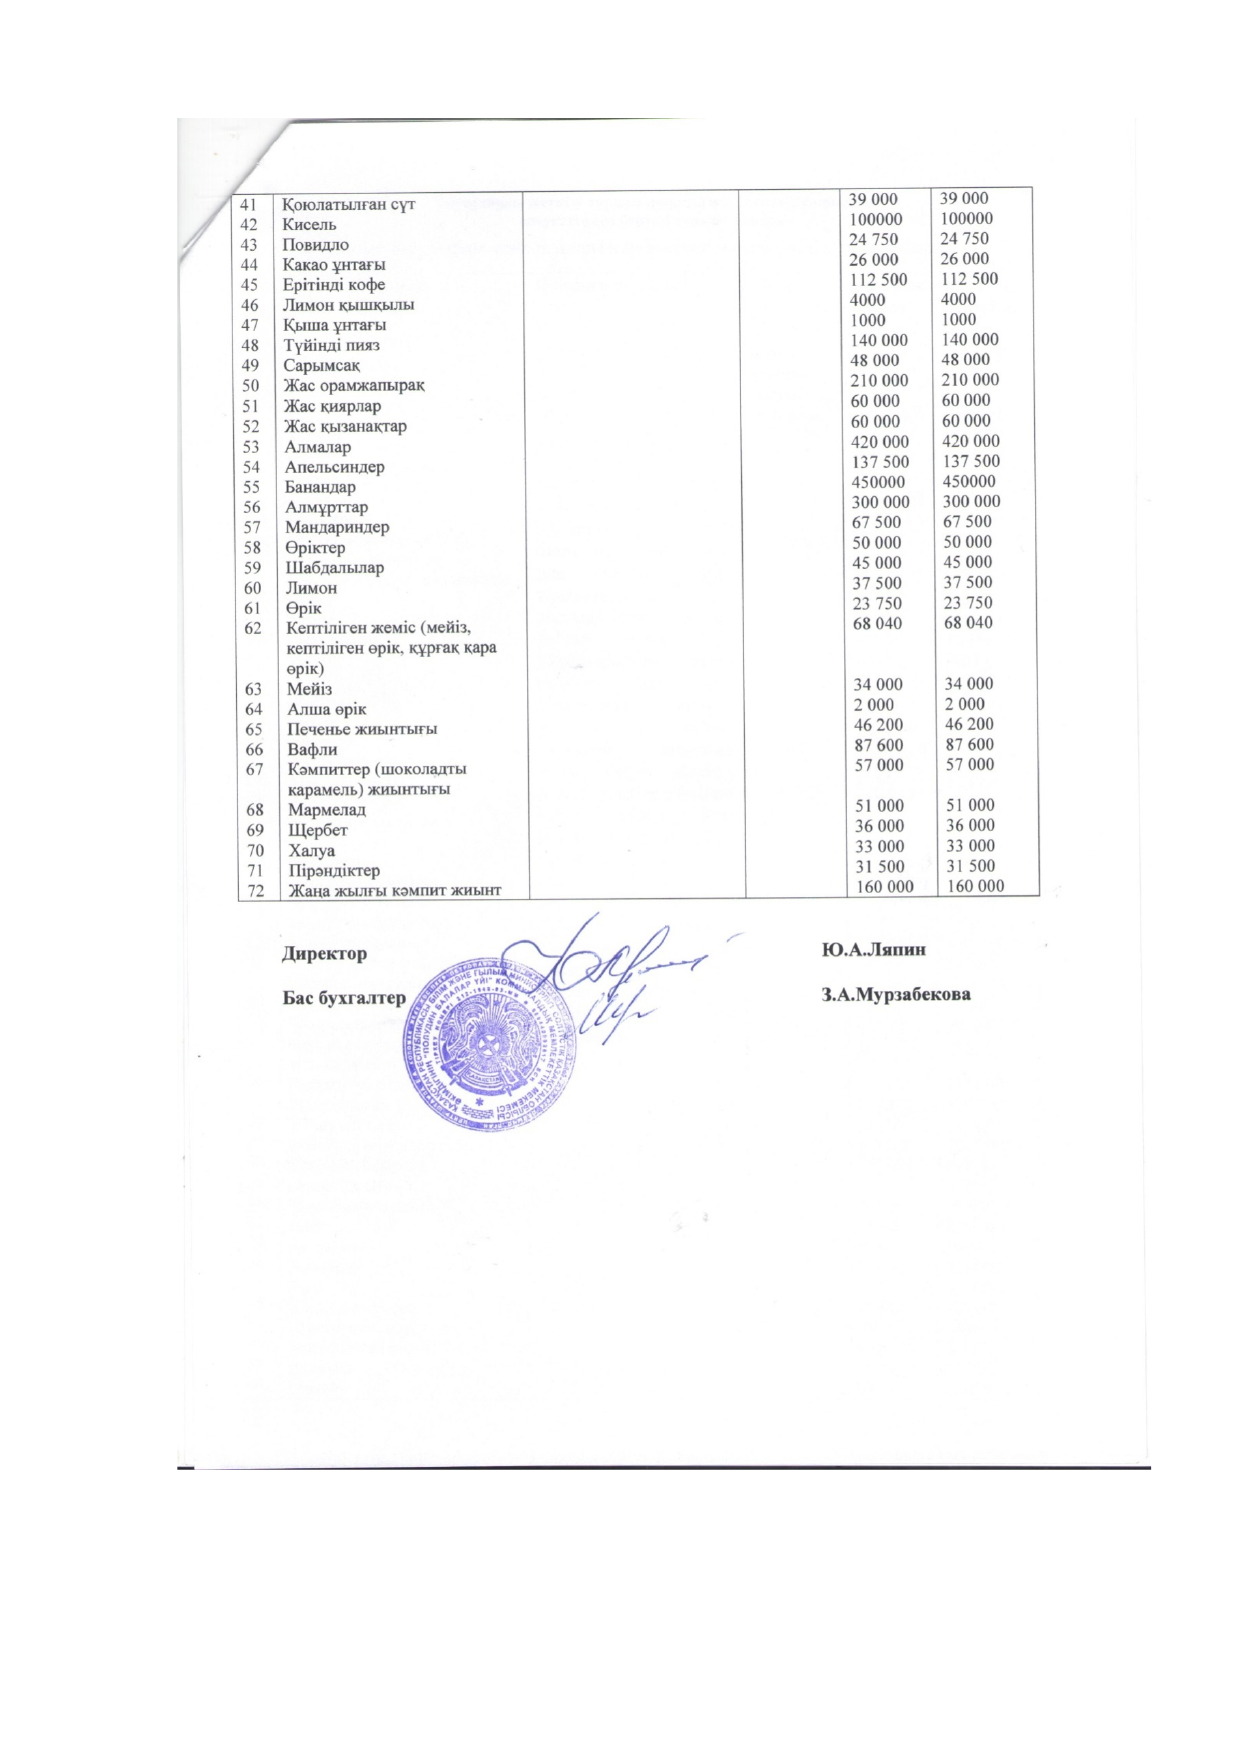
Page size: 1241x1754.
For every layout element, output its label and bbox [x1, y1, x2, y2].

picture [177, 118, 1152, 1470]
